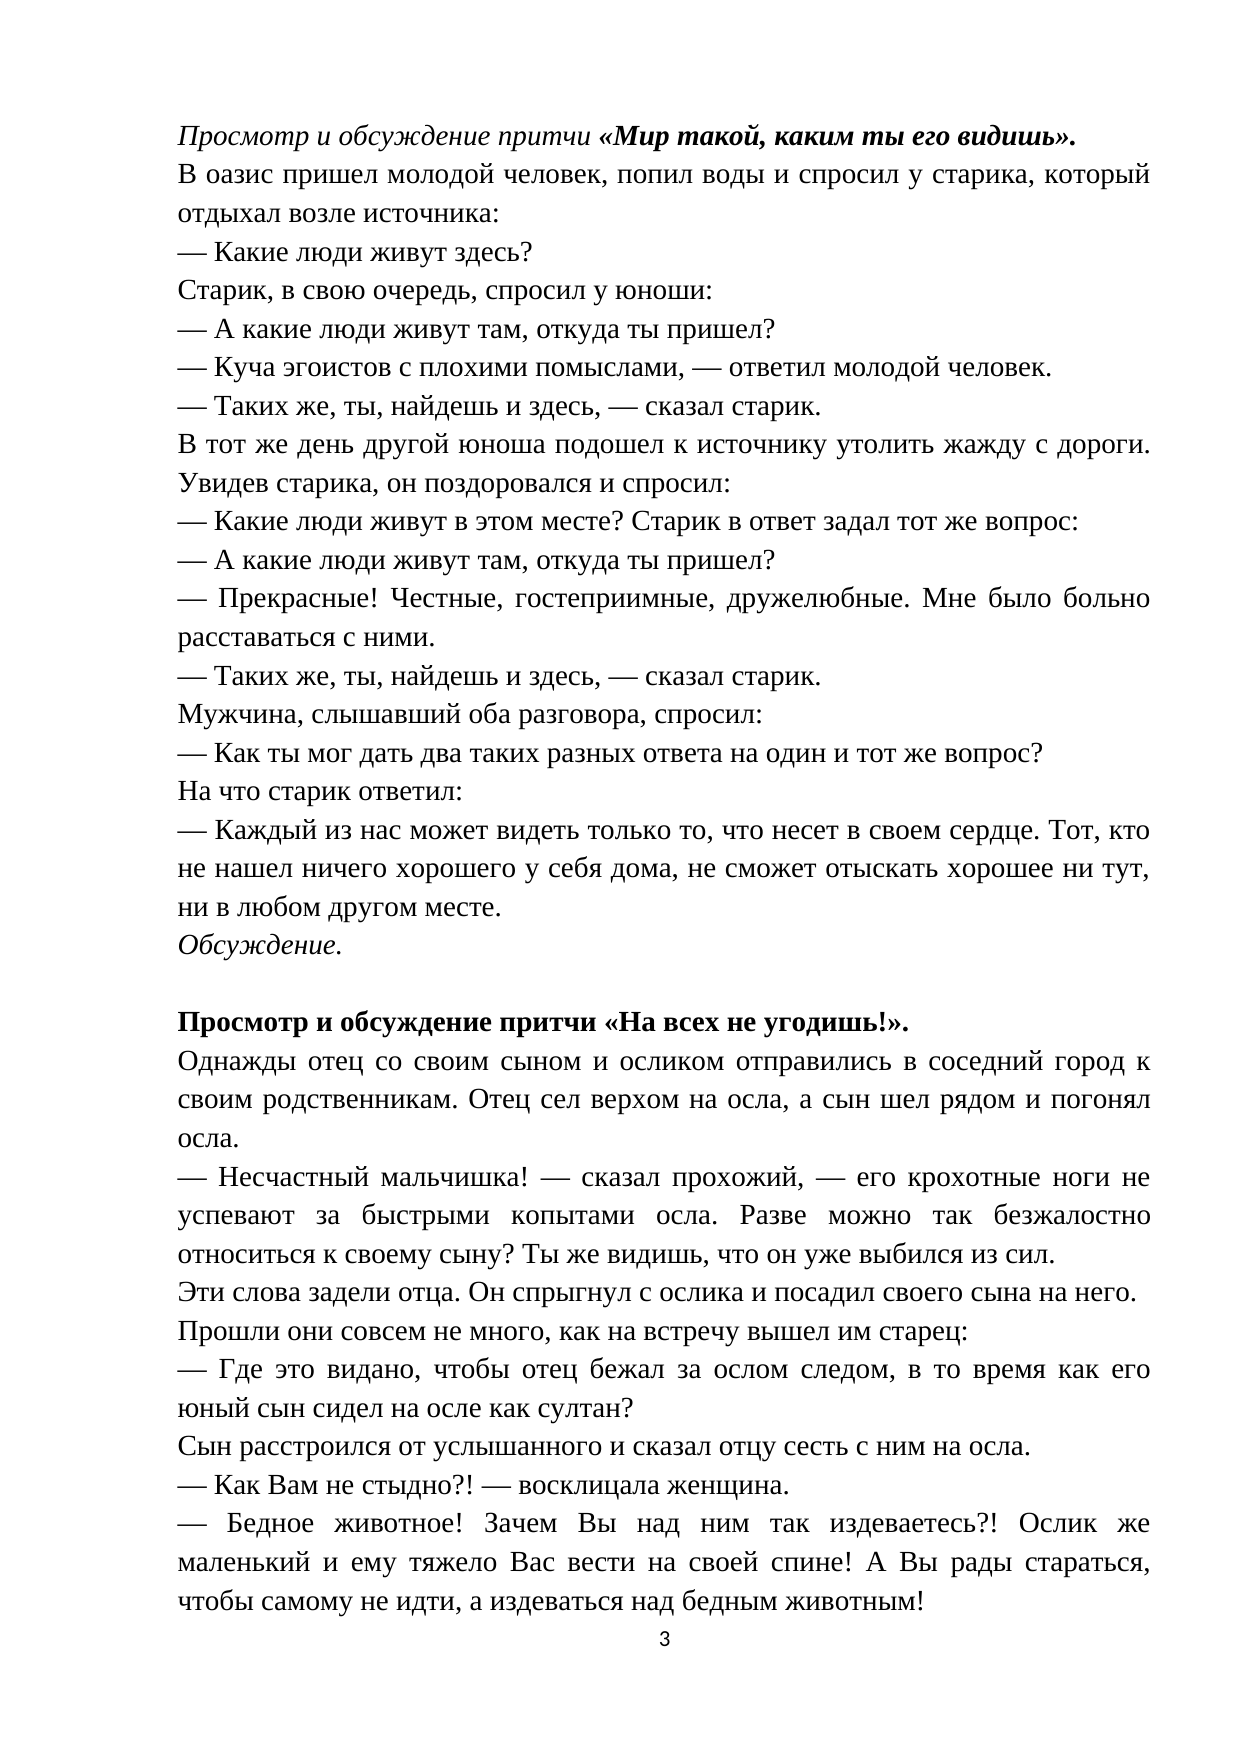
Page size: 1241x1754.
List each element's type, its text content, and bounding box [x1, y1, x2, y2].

text В тот же день другой юноша подошел к источнику утолить жажду с дороги. Увидев старика, он поздоровался и спросил: [177, 426, 1152, 498]
text Сын расстроился от услышанного и сказал отцу сесть с ним на осла. [177, 1428, 1152, 1462]
text Просмотр и обсуждение притчи «Мир такой, каким ты его видишь». [177, 118, 1152, 152]
text — А какие люди живут там, откуда ты пришел? [177, 542, 1152, 576]
text Прошли они совсем не много, как на встречу вышел им старец: [177, 1313, 1152, 1346]
text — Прекрасные! Честные, гостеприимные, дружелюбные. Мне было больно расставаться с ними. [177, 581, 1152, 653]
text — Таких же, ты, найдешь и здесь, — сказал старик. [177, 388, 1152, 421]
text Мужчина, слышавший оба разговора, спросил: [177, 696, 1152, 730]
text — Каждый из нас может видеть только то, что несет в своем сердце. Тот, кто не нашел ничего хорошего у себя дома, не сможет отыскать хорошее ни тут, ни в любом другом месте. [177, 812, 1152, 922]
text — Несчастный мальчишка! — сказал прохожий, — его крохотные ноги не успевают за быстрыми копытами осла. Разве можно так безжалостно относиться к своему сыну? Ты же видишь, что он уже выбился из сил. [177, 1159, 1152, 1269]
text — Какие люди живут в этом месте? Старик в ответ задал тот же вопрос: [177, 503, 1152, 537]
text — Таких же, ты, найдешь и здесь, — сказал старик. [177, 658, 1152, 691]
text Эти слова задели отца. Он спрыгнул с ослика и посадил своего сына на него. [177, 1274, 1152, 1308]
text Старик, в свою очередь, спросил у юноши: [177, 272, 1152, 306]
text Обсуждение. [177, 927, 1152, 961]
text — Куча эгоистов с плохими помыслами, — ответил молодой человек. [177, 349, 1152, 383]
text — Какие люди живут здесь? [177, 234, 1152, 267]
text Однажды отец со своим сыном и осликом отправились в соседний город к своим родственникам. Отец сел верхом на осла, а сын шел рядом и погонял осла. [177, 1043, 1152, 1154]
text — А какие люди живут там, откуда ты пришел? [177, 311, 1152, 344]
text — Бедное животное! Зачем Вы над ним так издеваетесь?! Ослик же маленький и ему тяжело Вас вести на своей спине! А Вы рады стараться, чтобы самому не идти, а издеваться над бедным животным! [177, 1506, 1152, 1616]
text На что старик ответил: [177, 773, 1152, 807]
text — Где это видано, чтобы отец бежал за ослом следом, в то время как его юный сын сидел на осле как султан? [177, 1351, 1152, 1423]
text Просмотр и обсуждение притчи «На всех не угодишь!». [177, 1004, 1152, 1038]
text — Как Вам не стыдно?! — восклицала женщина. [177, 1467, 1152, 1501]
text — Как ты мог дать два таких разных ответа на один и тот же вопрос? [177, 735, 1152, 768]
text В оазис пришел молодой человек, попил воды и спросил у старика, который отдыхал возле источника: [177, 157, 1152, 229]
